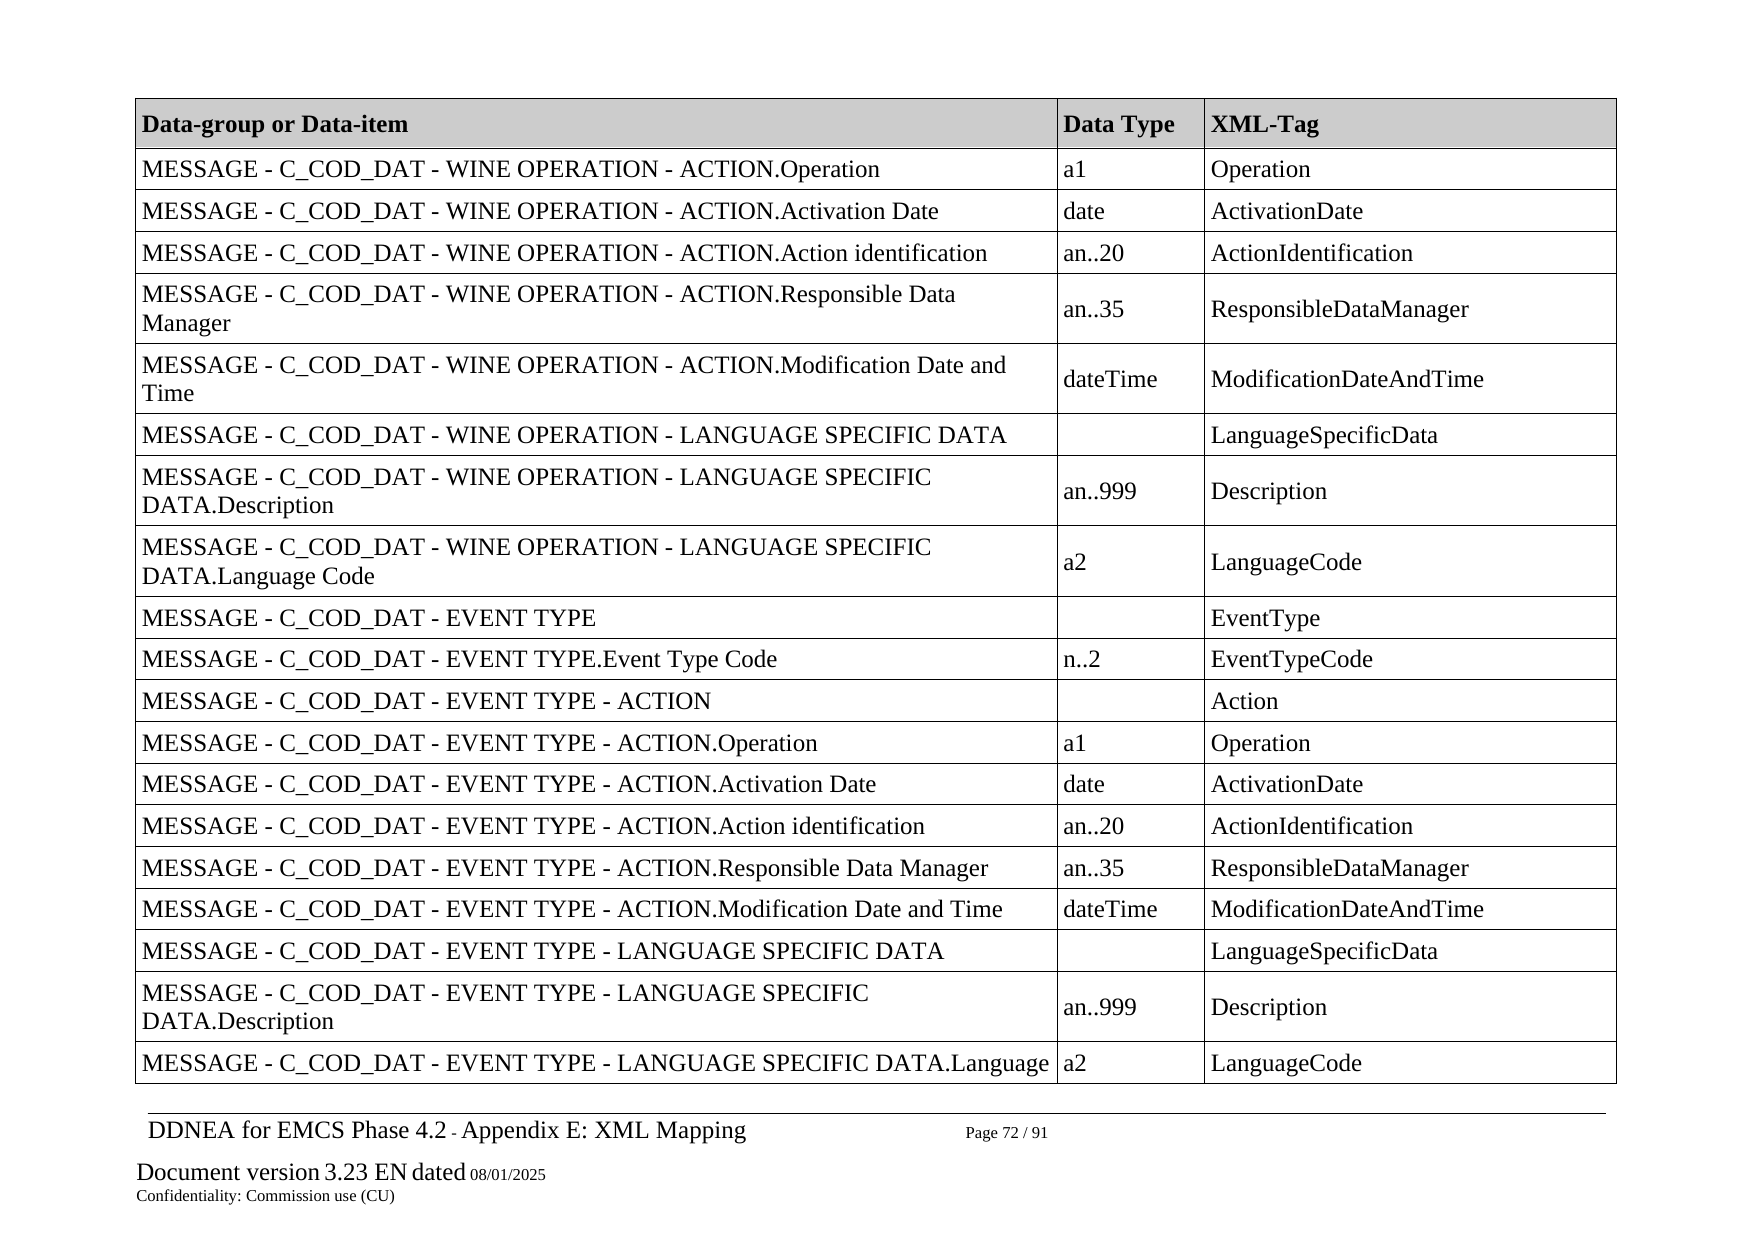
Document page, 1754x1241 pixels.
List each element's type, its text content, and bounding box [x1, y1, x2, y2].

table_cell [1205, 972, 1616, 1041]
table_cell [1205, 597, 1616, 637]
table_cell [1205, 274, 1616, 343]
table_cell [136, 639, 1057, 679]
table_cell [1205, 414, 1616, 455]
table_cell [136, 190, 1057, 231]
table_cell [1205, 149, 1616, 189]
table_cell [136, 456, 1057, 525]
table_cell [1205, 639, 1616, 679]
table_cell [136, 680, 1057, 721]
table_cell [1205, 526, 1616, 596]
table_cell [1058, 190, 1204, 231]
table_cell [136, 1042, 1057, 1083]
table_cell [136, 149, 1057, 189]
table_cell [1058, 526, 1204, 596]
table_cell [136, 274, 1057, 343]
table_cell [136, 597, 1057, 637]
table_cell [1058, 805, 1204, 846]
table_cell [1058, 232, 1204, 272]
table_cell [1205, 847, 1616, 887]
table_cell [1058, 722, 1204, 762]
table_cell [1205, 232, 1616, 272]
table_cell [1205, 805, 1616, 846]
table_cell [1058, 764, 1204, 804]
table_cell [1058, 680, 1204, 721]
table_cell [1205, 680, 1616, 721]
table_header XML-Tag [1205, 99, 1616, 147]
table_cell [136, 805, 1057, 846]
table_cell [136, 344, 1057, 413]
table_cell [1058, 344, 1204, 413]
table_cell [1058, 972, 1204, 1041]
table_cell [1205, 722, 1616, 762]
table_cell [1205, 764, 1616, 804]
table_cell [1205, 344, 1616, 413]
table_header Data Type [1058, 99, 1204, 147]
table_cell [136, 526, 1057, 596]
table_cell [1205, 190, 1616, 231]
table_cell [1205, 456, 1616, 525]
table_header Data-group or Data-item [136, 99, 1057, 147]
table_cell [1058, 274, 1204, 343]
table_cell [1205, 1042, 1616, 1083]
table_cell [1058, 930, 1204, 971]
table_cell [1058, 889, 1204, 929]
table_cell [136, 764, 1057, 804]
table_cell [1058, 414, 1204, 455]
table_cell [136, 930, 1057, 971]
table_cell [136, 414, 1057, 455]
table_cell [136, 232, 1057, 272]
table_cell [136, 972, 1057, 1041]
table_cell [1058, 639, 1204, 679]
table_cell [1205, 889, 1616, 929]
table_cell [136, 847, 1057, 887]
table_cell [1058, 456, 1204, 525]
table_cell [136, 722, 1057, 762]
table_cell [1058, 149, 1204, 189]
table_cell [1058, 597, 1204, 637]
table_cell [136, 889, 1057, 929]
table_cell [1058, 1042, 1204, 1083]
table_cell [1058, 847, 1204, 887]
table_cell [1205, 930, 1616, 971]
